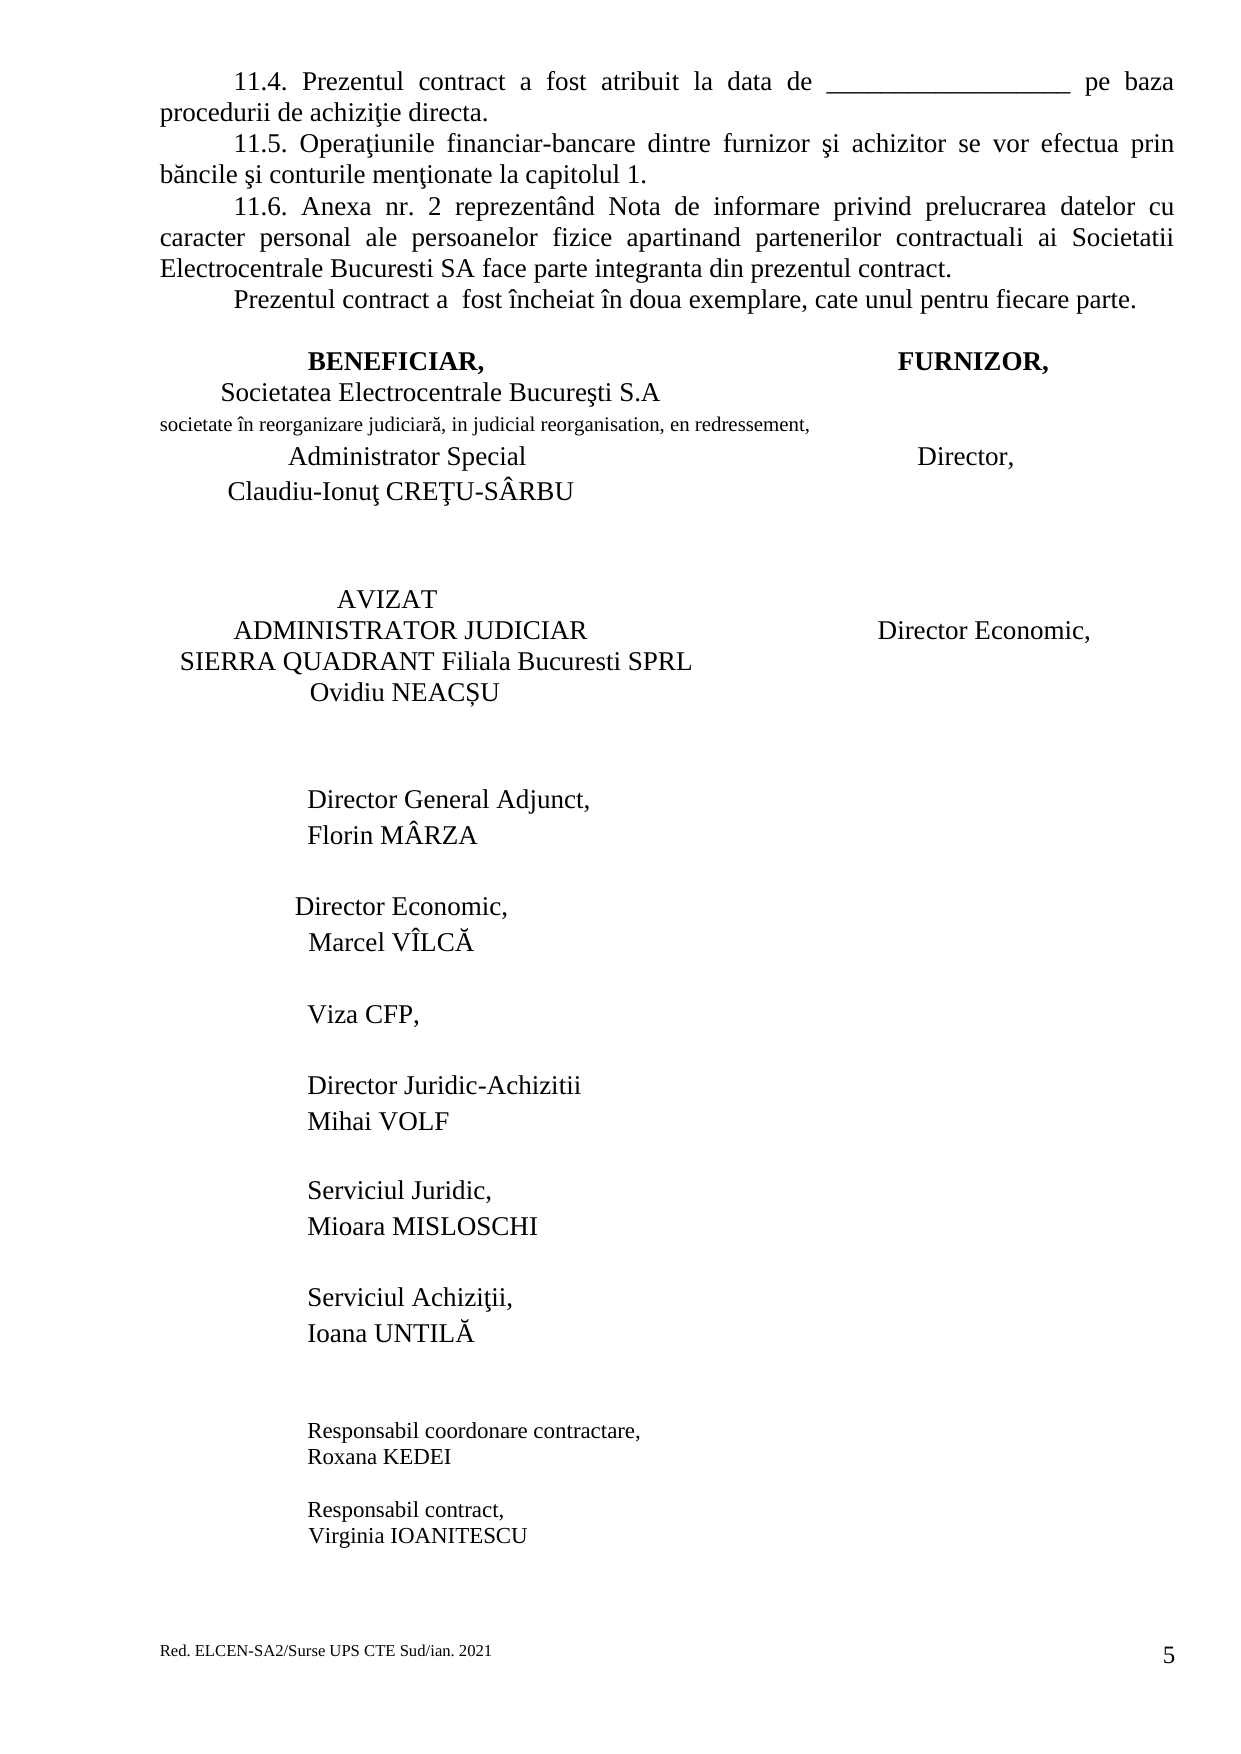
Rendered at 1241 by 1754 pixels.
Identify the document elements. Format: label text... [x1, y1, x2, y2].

text Serviciul Juridic, [159, 1174, 1175, 1205]
text 11.4. Prezentul contract a fost atribuit la data de __________________ pe baza procedurii de achiziţie directa. [159, 65, 1175, 127]
text Mioara MISLOSCHI [159, 1210, 1175, 1241]
text societate în reorganizare judiciară, in judicial reorganisation, en redressement, [159, 412, 1175, 436]
text Director General Adjunct, [159, 783, 1175, 814]
text Serviciul Achiziţii, [159, 1281, 1175, 1312]
text Viza CFP, [159, 998, 1175, 1029]
text 11.6. Anexa nr. 2 reprezentând Nota de informare privind prelucrarea datelor cu caracter personal ale persoanelor fizice apartinand partenerilor contractuali ai Societatii Electrocentrale Bucuresti SA face parte integranta din prezentul contract. [159, 189, 1175, 283]
text Marcel VÎLCĂ [159, 926, 1175, 957]
text Responsabil contract, [159, 1496, 1175, 1522]
text 11.5. Operaţiunile financiar-bancare dintre furnizor şi achizitor se vor efectua prin băncile şi conturile menţionate la capitolul 1. [159, 127, 1175, 189]
text Ovidiu NEACȘU [159, 676, 1175, 707]
text ADMINISTRATOR JUDICIAR Director Economic, [232, 614, 1175, 645]
text Mihai VOLF [159, 1105, 1175, 1136]
text Responsabil coordonare contractare, [159, 1417, 1175, 1443]
text AVIZAT [309, 583, 1175, 614]
text Ioana UNTILĂ [159, 1317, 1175, 1348]
text Administrator Special Director, [159, 440, 1175, 471]
text Director Juridic-Achizitii [233, 1069, 1175, 1100]
text Claudiu-Ionuţ CREŢU-SÂRBU [159, 476, 1175, 507]
text Director Economic, [159, 891, 1175, 922]
text Societatea Electrocentrale Bucureşti S.A [159, 376, 1175, 408]
text Prezentul contract a fost încheiat în doua exemplare, cate unul pentru fiecare parte. [159, 283, 1175, 314]
text Virginia IOANITESCU [159, 1522, 1175, 1549]
text BENEFICIAR, FURNIZOR, [232, 345, 1175, 376]
text Florin MÂRZA [159, 819, 1175, 850]
text Roxana KEDEI [159, 1443, 1175, 1470]
text SIERRA QUADRANT Filiala Bucuresti SPRL [159, 645, 1175, 676]
